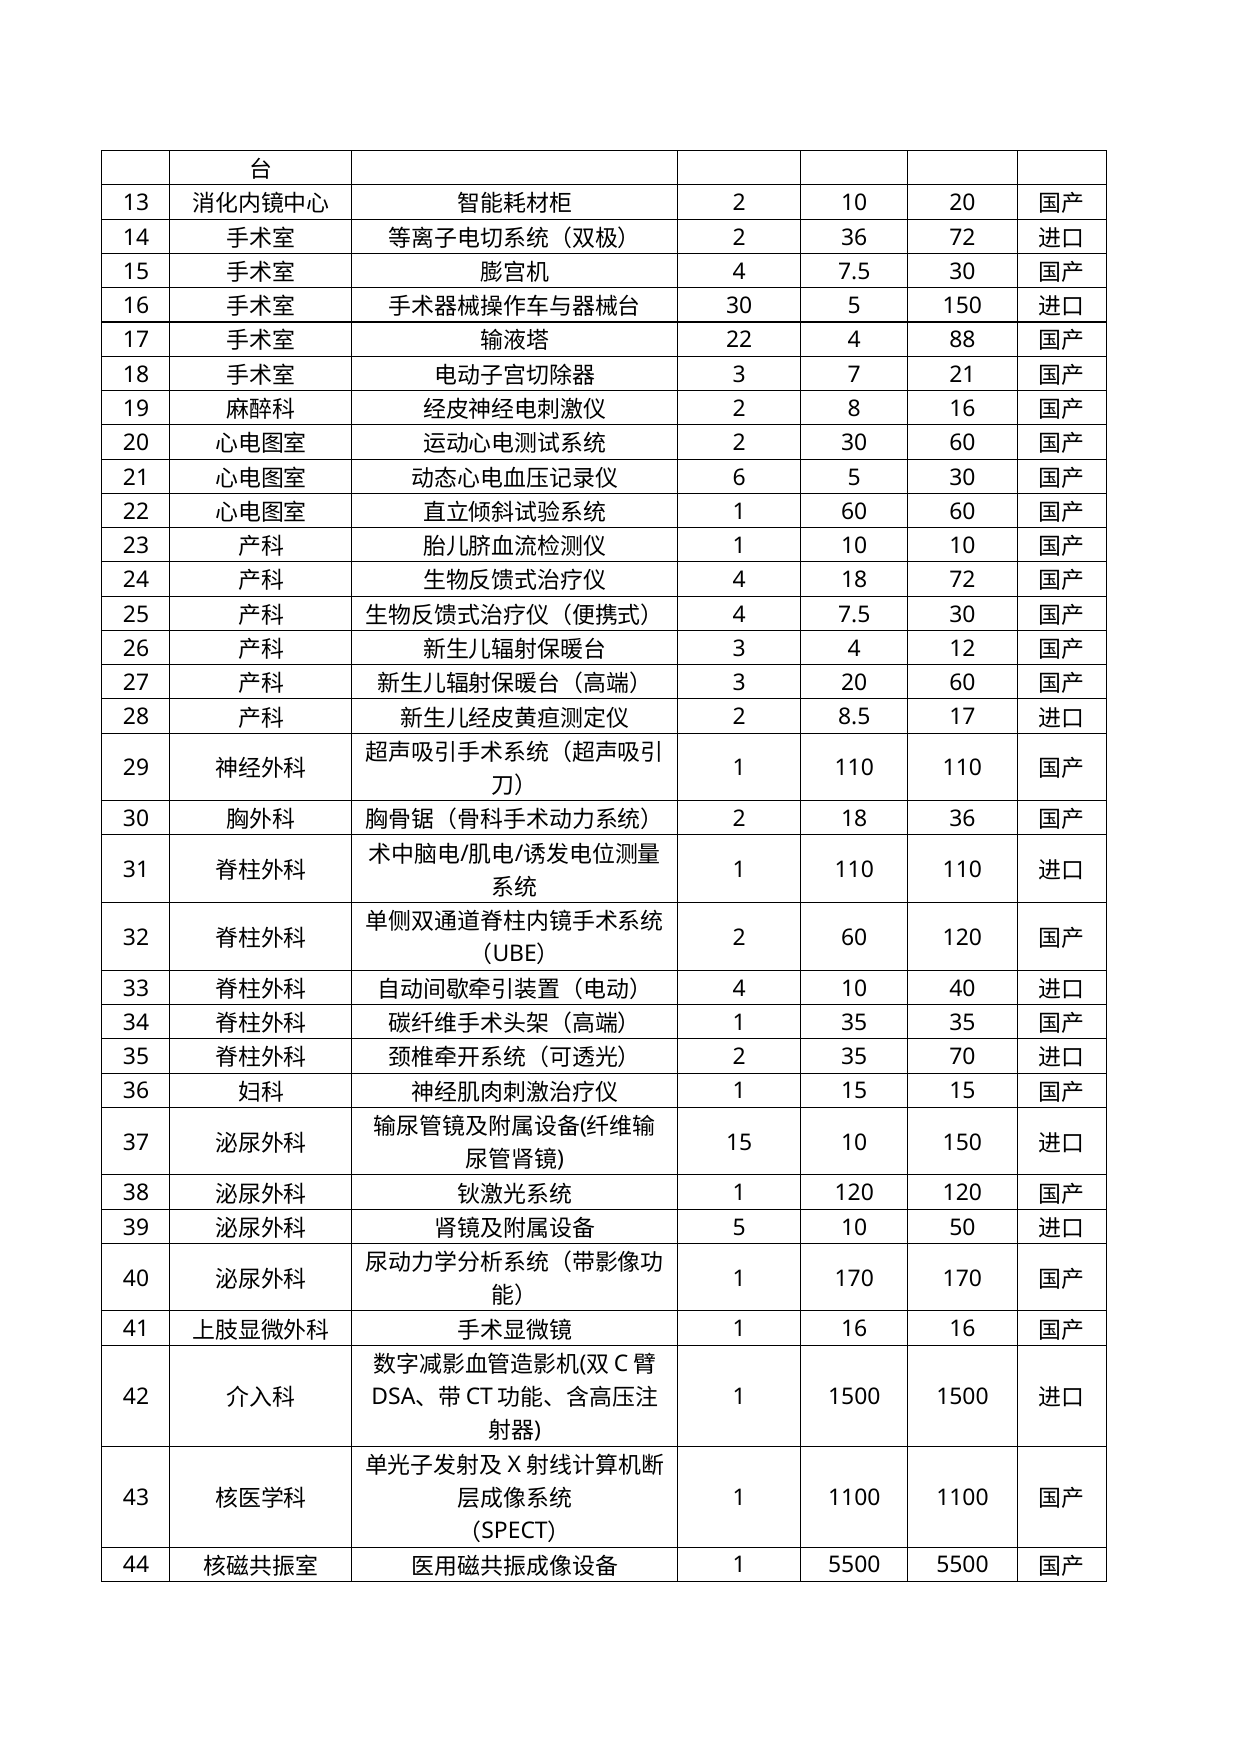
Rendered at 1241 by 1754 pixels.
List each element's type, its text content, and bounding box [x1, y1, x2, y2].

table_cell 34 [102, 1005, 169, 1038]
table_cell 33 [102, 971, 169, 1004]
table_cell 新生儿经皮黄疸测定仪 [352, 699, 677, 733]
table_cell 20 [102, 425, 169, 458]
table_cell 脊柱外科 [170, 1039, 351, 1072]
table_cell 10 [908, 528, 1017, 561]
table_cell 国产 [1018, 151, 1106, 184]
table_cell 国产 [1018, 528, 1106, 561]
table_cell 16 [102, 288, 169, 321]
table_cell 88 [908, 323, 1017, 356]
table_cell 碳纤维手术头架（高端） [352, 1005, 677, 1038]
table_cell 30 [908, 597, 1017, 630]
table_cell 21 [908, 151, 1017, 184]
table_cell 44 [102, 1548, 169, 1581]
table_cell 7.5 [801, 597, 907, 630]
table_cell 110 [801, 835, 907, 902]
table_cell 4 [678, 597, 800, 630]
table_cell 国产 [1018, 1175, 1106, 1209]
table_cell 进口 [1018, 1039, 1106, 1072]
table_cell 国产 [1018, 801, 1106, 834]
table_cell 胸外科 [170, 801, 351, 834]
table_cell 60 [908, 494, 1017, 527]
table_cell 国产 [1018, 1311, 1106, 1345]
table_cell 110 [908, 734, 1017, 800]
table_cell 35 [102, 1039, 169, 1072]
table_cell 15 [102, 254, 169, 287]
table_cell 妇科 [170, 1074, 351, 1107]
table_cell 心电图室 [170, 425, 351, 458]
table_cell 43 [102, 1447, 169, 1547]
table_cell 国产 [1018, 323, 1106, 356]
table_cell 1100 [801, 1447, 907, 1547]
table_cell 27 [102, 665, 169, 698]
table_cell 6 [678, 460, 800, 493]
table_cell 肾镜及附属设备 [352, 1210, 677, 1243]
table_cell 1100 [908, 1447, 1017, 1547]
table_cell 12 [102, 151, 169, 184]
table_cell 150 [908, 1108, 1017, 1174]
table_cell 5 [801, 288, 907, 321]
table_cell 8 [801, 391, 907, 424]
table_cell 输液塔 [352, 323, 677, 356]
table_cell 数字减影血管造影机(双C臂DSA、带CT功能、含高压注射器) [352, 1346, 677, 1446]
table_cell 20 [908, 185, 1017, 218]
table_cell 国产 [1018, 631, 1106, 664]
table_cell 生物反馈式治疗仪 [352, 562, 677, 596]
table_cell 60 [801, 903, 907, 969]
table_cell 泌尿外科 [170, 1175, 351, 1209]
table_cell 3 [678, 357, 800, 390]
table_cell 15 [678, 1108, 800, 1174]
table_cell 手术室 [170, 323, 351, 356]
table_cell 国产 [1018, 460, 1106, 493]
table_cell 30 [102, 801, 169, 834]
table_cell 经皮神经电刺激仪 [352, 391, 677, 424]
table_cell 1 [678, 1311, 800, 1345]
table_cell 7 [801, 357, 907, 390]
table_cell 国产 [1018, 425, 1106, 458]
table_cell 脊柱外科 [170, 835, 351, 902]
table_cell 1500 [908, 1346, 1017, 1446]
table_cell 心电图室 [170, 494, 351, 527]
table_cell 泌尿外科 [170, 1108, 351, 1174]
table_cell 50 [908, 1210, 1017, 1243]
table_cell 心电图室 [170, 460, 351, 493]
table_cell 国产 [1018, 562, 1106, 596]
table_cell 1 [678, 734, 800, 800]
table_cell 5500 [801, 1548, 907, 1581]
table_cell 4 [678, 254, 800, 287]
table_cell 产科 [170, 699, 351, 733]
table_cell 170 [908, 1244, 1017, 1310]
table_cell 国产 [1018, 1074, 1106, 1107]
table_cell 4 [801, 631, 907, 664]
table_cell 5 [678, 1210, 800, 1243]
table_cell 18 [801, 801, 907, 834]
table_cell 16 [801, 1311, 907, 1345]
table_cell 2 [678, 699, 800, 733]
table_cell 5500 [908, 1548, 1017, 1581]
table_cell 21 [102, 460, 169, 493]
table_cell 1 [678, 1074, 800, 1107]
table_cell 72 [908, 562, 1017, 596]
table_cell 进口 [1018, 699, 1106, 733]
table_cell 8.5 [801, 699, 907, 733]
table_cell 18 [801, 562, 907, 596]
table_cell 手术器械操作车与器械台 [352, 288, 677, 321]
table_cell 单侧双通道脊柱内镜手术系统（UBE） [352, 903, 677, 969]
table_cell 72 [908, 220, 1017, 253]
table_cell 直立倾斜试验系统 [352, 494, 677, 527]
table_cell 10 [801, 528, 907, 561]
table_cell 10 [801, 971, 907, 1004]
table_cell 1 [678, 835, 800, 902]
table_cell 35 [908, 1005, 1017, 1038]
table_cell 国产 [1018, 903, 1106, 969]
table_cell 国产 [1018, 665, 1106, 698]
table_cell 25 [102, 597, 169, 630]
table_cell 2 [678, 391, 800, 424]
table_cell 17 [908, 699, 1017, 733]
table_cell 21 [908, 357, 1017, 390]
table_cell 消化内镜中心 [170, 185, 351, 218]
table_cell 智能耗材柜 [352, 185, 677, 218]
table_cell 2 [678, 220, 800, 253]
table_cell 36 [102, 1074, 169, 1107]
table_cell 3 [678, 665, 800, 698]
table_cell 1 [678, 1548, 800, 1581]
table_cell 动态心电血压记录仪 [352, 460, 677, 493]
table_cell 产科 [170, 562, 351, 596]
table_cell 4 [678, 971, 800, 1004]
table_cell 120 [801, 1175, 907, 1209]
table_cell 上肢显微外科 [170, 1311, 351, 1345]
table_cell 14 [102, 220, 169, 253]
table_cell 泌尿外科 [170, 1210, 351, 1243]
table_cell 13 [102, 185, 169, 218]
table_cell 生物反馈式治疗仪（便携式） [352, 597, 677, 630]
table_cell 国产 [1018, 1548, 1106, 1581]
table_cell 1500 [801, 1346, 907, 1446]
table_cell 2 [678, 903, 800, 969]
table_cell 3 [801, 151, 907, 184]
table_cell 脊柱外科 [170, 1005, 351, 1038]
table_cell 新生儿辐射保暖台 [352, 631, 677, 664]
table_cell 30 [801, 425, 907, 458]
table_cell 31 [102, 835, 169, 902]
table_cell 110 [908, 835, 1017, 902]
table_cell 手术室 [170, 357, 351, 390]
table_cell 40 [102, 1244, 169, 1310]
table_cell 23 [102, 528, 169, 561]
table_cell 国产 [1018, 391, 1106, 424]
table_cell 5 [801, 460, 907, 493]
table_cell 脊柱外科 [170, 903, 351, 969]
table_cell 10 [801, 1108, 907, 1174]
table_cell 16 [908, 391, 1017, 424]
table_cell 3 [678, 631, 800, 664]
table_cell 手术室 [170, 220, 351, 253]
table_cell 22 [102, 494, 169, 527]
table_cell 16 [908, 1311, 1017, 1345]
table_cell 7.5 [801, 254, 907, 287]
table_cell 麻醉科 [170, 391, 351, 424]
table_cell 70 [908, 1039, 1017, 1072]
table_cell 血液内科5台，肿瘤科2台 [170, 151, 351, 184]
table_cell 1 [678, 1005, 800, 1038]
table_cell 核医学科 [170, 1447, 351, 1547]
table_cell 胸骨锯（骨科手术动力系统） [352, 801, 677, 834]
table_cell 神经肌肉刺激治疗仪 [352, 1074, 677, 1107]
table_cell 7 [678, 151, 800, 184]
table_cell 1 [678, 1244, 800, 1310]
table_cell 国产 [1018, 597, 1106, 630]
table_cell 国产 [1018, 185, 1106, 218]
table_cell 1 [678, 1447, 800, 1547]
table_cell 国产 [1018, 734, 1106, 800]
table_cell 2 [678, 1039, 800, 1072]
table_cell 运动心电测试系统 [352, 425, 677, 458]
table_cell 神经外科 [170, 734, 351, 800]
table_cell 30 [908, 460, 1017, 493]
table_cell 医用磁共振成像设备（MRI，5.0T） [352, 1548, 677, 1581]
table_cell 18 [102, 357, 169, 390]
table_cell 2 [678, 425, 800, 458]
table_cell 进口 [1018, 1346, 1106, 1446]
table_cell 60 [908, 665, 1017, 698]
table_cell 胎儿脐血流检测仪 [352, 528, 677, 561]
table_cell 颈椎牵开系统（可透光） [352, 1039, 677, 1072]
table_cell 30 [908, 254, 1017, 287]
table_cell 26 [102, 631, 169, 664]
table_cell 手术室 [170, 288, 351, 321]
table_cell 泌尿外科 [170, 1244, 351, 1310]
table_cell 1 [678, 1346, 800, 1446]
table_cell 产科 [170, 631, 351, 664]
table_cell 110 [801, 734, 907, 800]
table_cell 36 [801, 220, 907, 253]
table_cell 手术显微镜 [352, 1311, 677, 1345]
table_cell 输尿管镜及附属设备(纤维输尿管肾镜) [352, 1108, 677, 1174]
table_cell 国产 [1018, 1447, 1106, 1547]
table_cell 22 [678, 323, 800, 356]
table_cell 42 [102, 1346, 169, 1446]
table_cell 60 [908, 425, 1017, 458]
table_cell 120 [908, 903, 1017, 969]
table_cell 4 [801, 323, 907, 356]
table_cell 介入科 [170, 1346, 351, 1446]
table_cell 170 [801, 1244, 907, 1310]
table_cell 10 [801, 185, 907, 218]
table_cell 超声吸引手术系统（超声吸引刀） [352, 734, 677, 800]
table_cell 15 [801, 1074, 907, 1107]
table_cell 2 [678, 185, 800, 218]
table_cell 30 [678, 288, 800, 321]
table_cell 尿动力学分析系统（带影像功能） [352, 1244, 677, 1310]
table_cell 产科 [170, 665, 351, 698]
table_cell 15 [908, 1074, 1017, 1107]
table_cell 41 [102, 1311, 169, 1345]
table_cell 脊柱外科 [170, 971, 351, 1004]
table_cell 进口 [1018, 971, 1106, 1004]
table_cell 手术室 [170, 254, 351, 287]
table_cell 29 [102, 734, 169, 800]
table_cell 进口 [1018, 288, 1106, 321]
table_cell 36 [908, 801, 1017, 834]
table_cell 10 [801, 1210, 907, 1243]
table_cell 层流床 [352, 151, 677, 184]
table_cell 1 [678, 528, 800, 561]
table_cell 19 [102, 391, 169, 424]
table_cell 4 [678, 562, 800, 596]
table_cell 150 [908, 288, 1017, 321]
table_cell 电动子宫切除器 [352, 357, 677, 390]
table_cell 等离子电切系统（双极） [352, 220, 677, 253]
table_cell 国产 [1018, 254, 1106, 287]
table_cell 进口 [1018, 1108, 1106, 1174]
table_cell 新生儿辐射保暖台（高端） [352, 665, 677, 698]
table_cell 产科 [170, 528, 351, 561]
table_cell 进口 [1018, 220, 1106, 253]
table_cell 12 [908, 631, 1017, 664]
table_cell 20 [801, 665, 907, 698]
table_cell 35 [801, 1039, 907, 1072]
table_cell 核磁共振室 [170, 1548, 351, 1581]
table_cell 产科 [170, 597, 351, 630]
table_cell 单光子发射及 X 射线计算机断层成像系统 （SPECT） [352, 1447, 677, 1547]
table_cell 国产 [1018, 1244, 1106, 1310]
table_cell 膨宫机 [352, 254, 677, 287]
table_cell 国产 [1018, 1005, 1106, 1038]
table_cell 进口 [1018, 1210, 1106, 1243]
table_cell 17 [102, 323, 169, 356]
table_cell 进口 [1018, 835, 1106, 902]
table_cell 钬激光系统 [352, 1175, 677, 1209]
table_cell 国产 [1018, 494, 1106, 527]
table_cell 2 [678, 801, 800, 834]
table_cell 38 [102, 1175, 169, 1209]
table_cell 28 [102, 699, 169, 733]
table_cell 39 [102, 1210, 169, 1243]
table_cell 1 [678, 1175, 800, 1209]
table_cell 120 [908, 1175, 1017, 1209]
table_cell 37 [102, 1108, 169, 1174]
table_cell 35 [801, 1005, 907, 1038]
table_cell 24 [102, 562, 169, 596]
table_cell 32 [102, 903, 169, 969]
table_cell 40 [908, 971, 1017, 1004]
table_cell 60 [801, 494, 907, 527]
table_cell 国产 [1018, 357, 1106, 390]
table_cell 术中脑电/肌电/诱发电位测量系统 [352, 835, 677, 902]
table_cell 自动间歇牵引装置（电动） [352, 971, 677, 1004]
table_cell 1 [678, 494, 800, 527]
